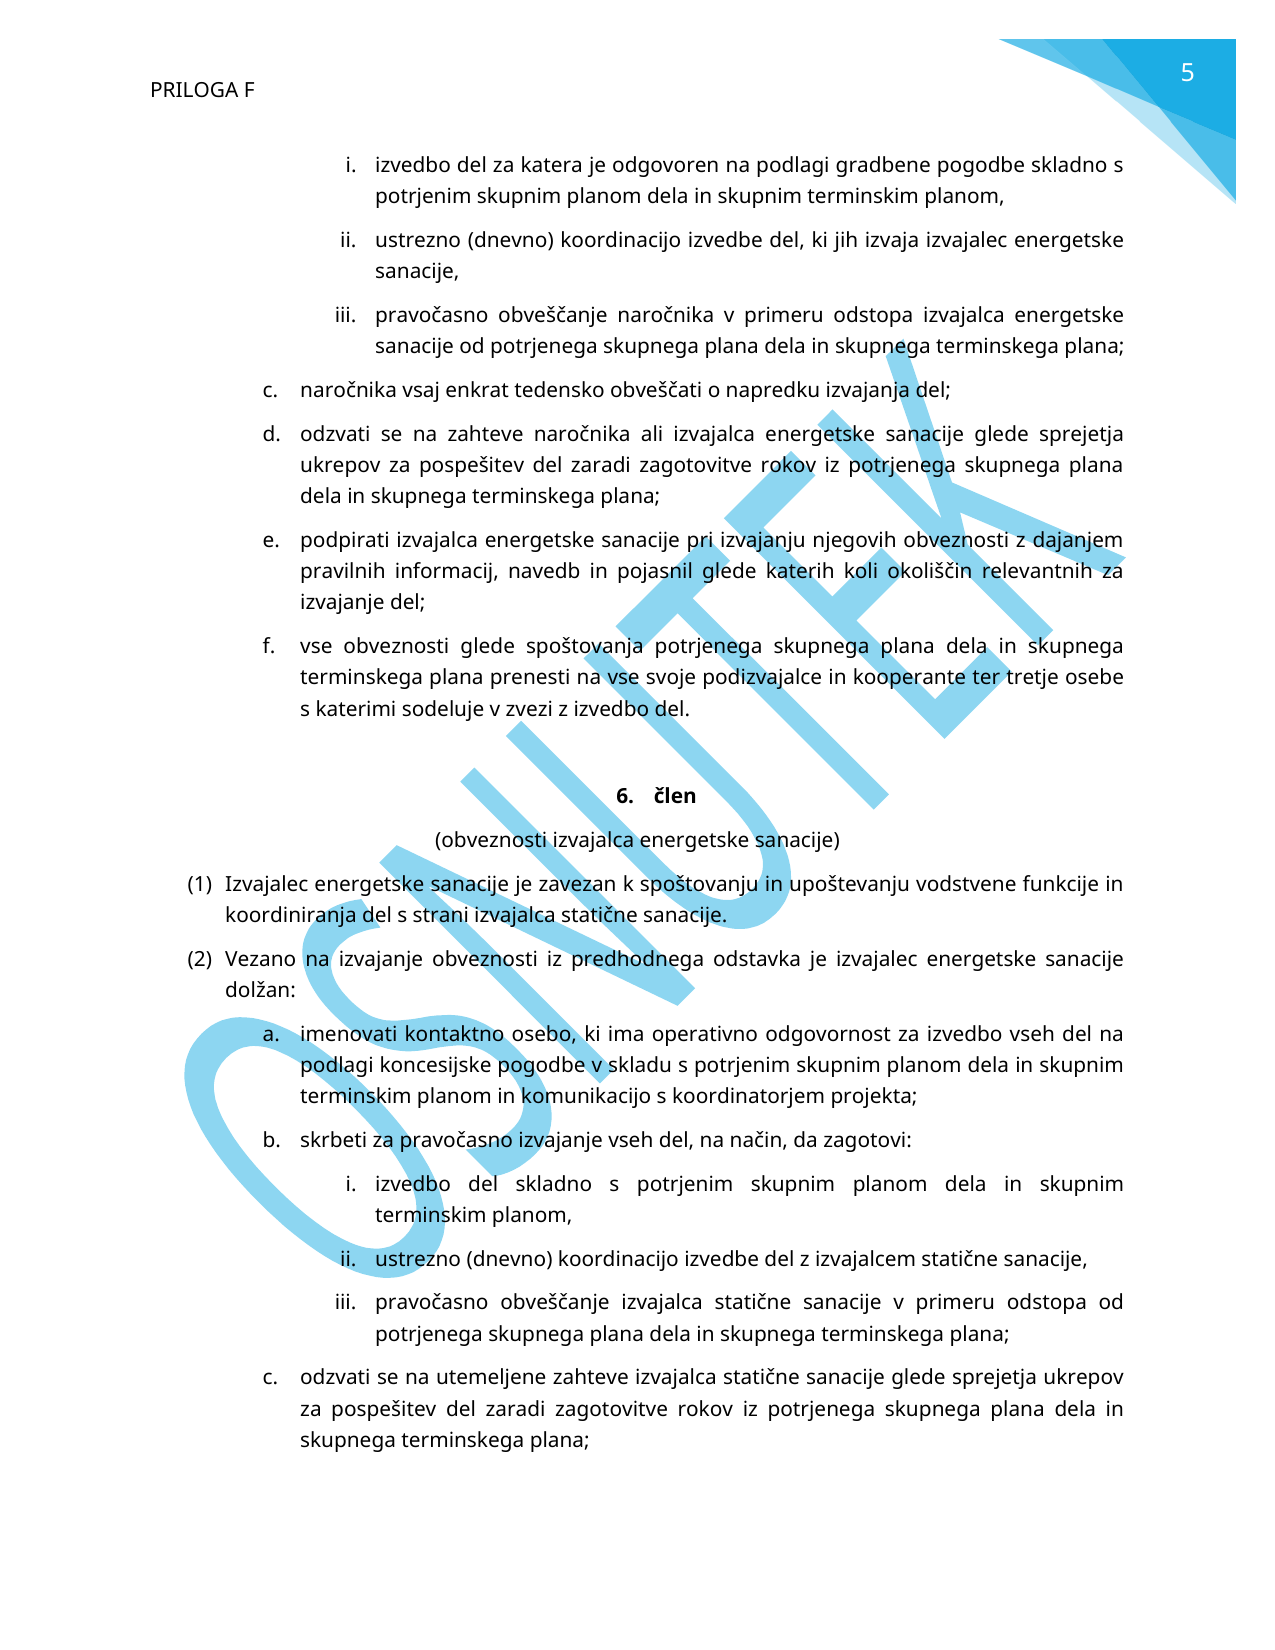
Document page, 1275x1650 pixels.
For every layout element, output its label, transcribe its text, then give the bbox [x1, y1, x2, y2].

list Izvajalec energetske sanacije je zavezan k spoštovanju in upoštevanju vodstvene funkcije in koordiniranja del s strani izvajalca statične sanacije. [187, 869, 1125, 928]
list odzvati se na zahteve naročnika ali izvajalca energetske sanacije glede sprejetja ukrepov za pospešitev del zaradi zagotovitve rokov iz potrjenega skupnega plana dela in skupnega terminskega plana; [262, 419, 1125, 510]
text (obveznosti izvajalca energetske sanacije) [150, 825, 1125, 853]
list pravočasno obveščanje izvajalca statične sanacije v primeru odstopa od potrjenega skupnega plana dela in skupnega terminskega plana; [356, 1287, 1125, 1347]
list ustrezno (dnevno) koordinacijo izvedbe del, ki jih izvaja izvajalec energetske sanacije, [356, 225, 1125, 285]
list naročnika vsaj enkrat tedensko obveščati o napredku izvajanja del; [262, 375, 1125, 403]
list odzvati se na utemeljene zahteve izvajalca statične sanacije glede sprejetja ukrepov za pospešitev del zaradi zagotovitve rokov iz potrjenega skupnega plana dela in skupnega terminskega plana; [262, 1362, 1125, 1453]
list ustrezno (dnevno) koordinacijo izvedbe del z izvajalcem statične sanacije, [356, 1244, 1125, 1272]
picture [998, 39, 1236, 204]
list pravočasno obveščanje naročnika v primeru odstopa izvajalca energetske sanacije od potrjenega skupnega plana dela in skupnega terminskega plana; [356, 300, 1125, 360]
list vse obveznosti glede spoštovanja potrjenega skupnega plana dela in skupnega terminskega plana prenesti na vse svoje podizvajalce in kooperante ter tretje osebe s katerimi sodeluje v zvezi z izvedbo del. [262, 631, 1125, 722]
list skrbeti za pravočasno izvajanje vseh del, na način, da zagotovi: [262, 1125, 1125, 1153]
list imenovati kontaktno osebo, ki ima operativno odgovornost za izvedbo vseh del na podlagi koncesijske pogodbe v skladu s potrjenim skupnim planom dela in skupnim terminskim planom in komunikacijo s koordinatorjem projekta; [262, 1019, 1125, 1110]
list izvedbo del za katera je odgovoren na podlagi gradbene pogodbe skladno s potrjenim skupnim planom dela in skupnim terminskim planom, [356, 150, 1125, 210]
list podpirati izvajalca energetske sanacije pri izvajanju njegovih obveznosti z dajanjem pravilnih informacij, navedb in pojasnil glede katerih koli okoliščin relevantnih za izvajanje del; [262, 525, 1125, 616]
list člen [187, 781, 1125, 810]
list izvedbo del skladno s potrjenim skupnim planom dela in skupnim terminskim planom, [356, 1169, 1125, 1228]
list Vezano na izvajanje obveznosti iz predhodnega odstavka je izvajalec energetske sanacije dolžan: [187, 944, 1125, 1003]
